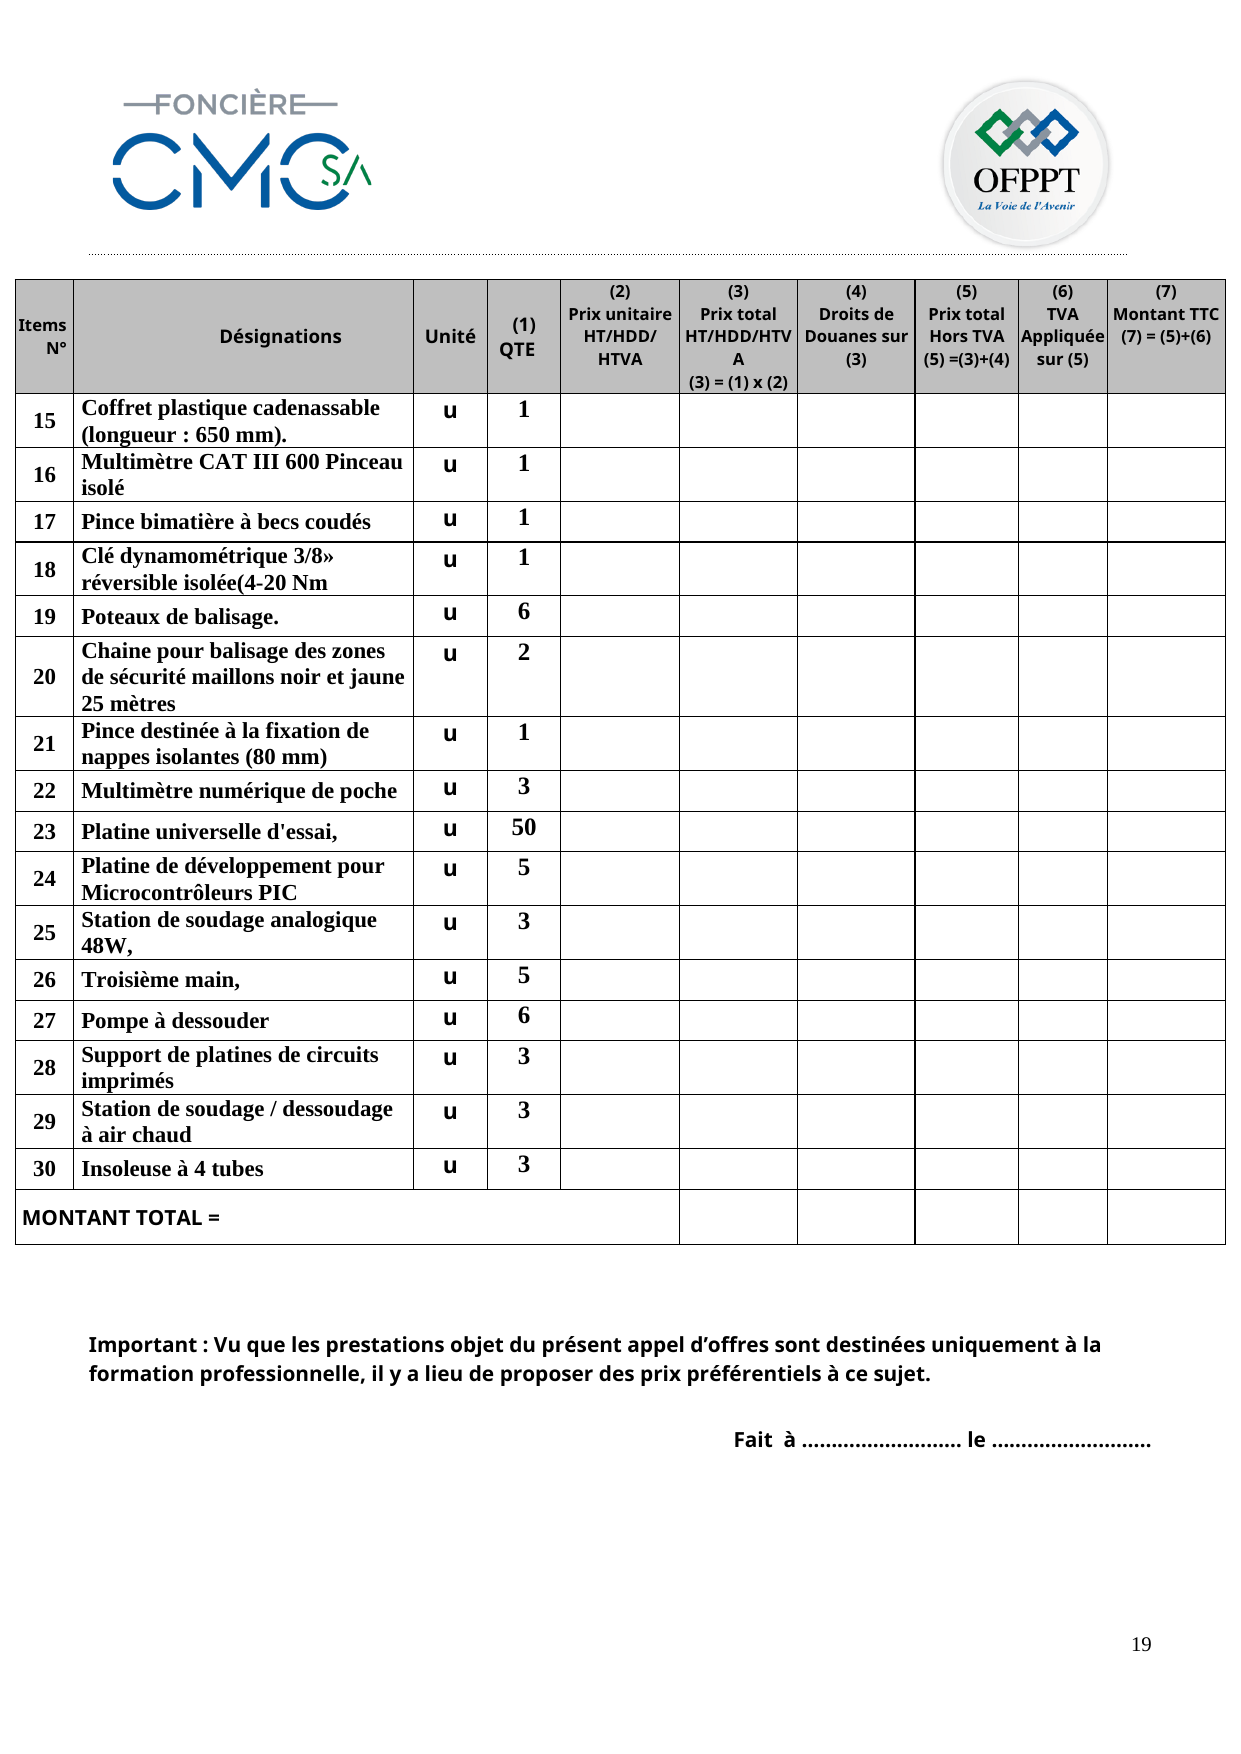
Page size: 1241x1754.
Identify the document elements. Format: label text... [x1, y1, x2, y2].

table_cell [916, 502, 1018, 541]
table_cell 17 [16, 502, 73, 541]
table_cell [1019, 1190, 1107, 1244]
table_cell u [414, 543, 487, 595]
table_cell 26 [16, 960, 73, 999]
table_cell [680, 1190, 797, 1244]
table_header (4) Droits de Douanes sur (3) [798, 280, 914, 393]
table_cell Poteaux de balisage. [74, 596, 413, 636]
table_cell [561, 717, 679, 770]
table_cell 3 [488, 1149, 560, 1188]
table_cell 1 [488, 717, 560, 770]
table_cell [1108, 394, 1225, 447]
table_cell [1108, 771, 1225, 811]
table_header (6) TVA Appliquée sur (5) [1019, 280, 1107, 393]
table_cell [680, 502, 797, 541]
table_cell Pompe à dessouder [74, 1001, 413, 1040]
table_cell [798, 1001, 914, 1040]
table_cell [916, 717, 1018, 770]
table_cell u [414, 717, 487, 770]
table_cell [561, 596, 679, 636]
table_cell u [414, 1095, 487, 1148]
table_cell [680, 543, 797, 595]
table_cell [1108, 852, 1225, 905]
table_cell [916, 812, 1018, 851]
table_cell u [414, 448, 487, 501]
table_cell 19 [16, 596, 73, 636]
picture [112, 88, 372, 210]
table_cell 1 [488, 543, 560, 595]
table_cell [798, 502, 914, 541]
table_cell 29 [16, 1095, 73, 1148]
table_cell Support de platines de circuits imprimés [74, 1041, 413, 1094]
table_cell [561, 906, 679, 959]
table_cell 3 [488, 771, 560, 811]
table_cell [916, 596, 1018, 636]
table_header Items N° [16, 280, 73, 393]
table_cell 21 [16, 717, 73, 770]
text Fait à ……………………… le ……………………… [89, 1425, 1152, 1453]
table_cell [561, 771, 679, 811]
table_cell [916, 1149, 1018, 1188]
picture [935, 73, 1116, 254]
table_cell [680, 1149, 797, 1188]
table_cell [798, 1041, 914, 1094]
table_cell [1019, 448, 1107, 501]
table_cell [1019, 543, 1107, 595]
table_cell [561, 1149, 679, 1188]
table_cell Station de soudage analogique 48W, [74, 906, 413, 959]
table_cell [798, 771, 914, 811]
table_cell MONTANT TOTAL = [16, 1190, 679, 1244]
table_cell [680, 1041, 797, 1094]
table_cell [1108, 637, 1225, 716]
table_cell [798, 852, 914, 905]
table_cell [680, 852, 797, 905]
table_cell u [414, 502, 487, 541]
table_cell u [414, 852, 487, 905]
table_cell [798, 543, 914, 595]
table_cell [1108, 1190, 1225, 1244]
table_cell 23 [16, 812, 73, 851]
table_cell [561, 852, 679, 905]
table_cell Multimètre CAT III 600 Pinceau isolé [74, 448, 413, 501]
table_cell [916, 448, 1018, 501]
table_cell [1019, 771, 1107, 811]
table_cell 1 [488, 394, 560, 447]
table_cell [1108, 448, 1225, 501]
table_cell [916, 906, 1018, 959]
table_cell [798, 637, 914, 716]
table_cell [1019, 502, 1107, 541]
table_cell 5 [488, 960, 560, 999]
table_cell [916, 852, 1018, 905]
table_cell Coffret plastique cadenassable (longueur : 650 mm). [74, 394, 413, 447]
table_cell [798, 717, 914, 770]
table_header (3) Prix total HT/HDD/HTVA (3) = (1) x (2) [680, 280, 797, 393]
table_cell 25 [16, 906, 73, 959]
table_cell [1019, 394, 1107, 447]
table_cell [798, 812, 914, 851]
table_cell 24 [16, 852, 73, 905]
table_cell [916, 771, 1018, 811]
table_cell 28 [16, 1041, 73, 1094]
table_cell [916, 1095, 1018, 1148]
table_cell 2 [488, 637, 560, 716]
table_cell [561, 502, 679, 541]
table_cell [1019, 906, 1107, 959]
table_cell [916, 960, 1018, 999]
table_cell [1108, 1001, 1225, 1040]
table_cell [1019, 717, 1107, 770]
table_cell [798, 448, 914, 501]
table_header Unité [414, 280, 487, 393]
table_cell [561, 960, 679, 999]
table_cell 22 [16, 771, 73, 811]
table_cell [916, 637, 1018, 716]
table_cell [680, 812, 797, 851]
table_cell u [414, 596, 487, 636]
table_cell 6 [488, 1001, 560, 1040]
text Important : Vu que les prestations objet du présent appel d’offres sont destinées uniquement à la formation professionnelle, il y a lieu de proposer des prix préférentiels à ce sujet. [89, 1331, 1152, 1387]
table_cell [1108, 596, 1225, 636]
table_cell u [414, 812, 487, 851]
table_header (2) Prix unitaire HT/HDD/HTVA [561, 280, 679, 393]
table_cell 1 [488, 448, 560, 501]
table_cell Clé dynamométrique 3/8» réversible isolée(4-20 Nm [74, 543, 413, 595]
table_cell [1019, 1001, 1107, 1040]
table_cell [1019, 1095, 1107, 1148]
table_header (1) QTE [488, 280, 560, 393]
table_cell [680, 1095, 797, 1148]
table_cell u [414, 1041, 487, 1094]
table_cell [561, 1001, 679, 1040]
table_header (7) Montant TTC (7) = (5)+(6) [1108, 280, 1225, 393]
table_cell [1108, 1095, 1225, 1148]
table_cell [1108, 1041, 1225, 1094]
table_cell 6 [488, 596, 560, 636]
table_cell 20 [16, 637, 73, 716]
table_cell u [414, 394, 487, 447]
table_cell [1108, 906, 1225, 959]
table_cell u [414, 771, 487, 811]
table_cell 3 [488, 906, 560, 959]
table_cell [798, 1095, 914, 1148]
table_cell [798, 960, 914, 999]
table_cell [1108, 717, 1225, 770]
table_cell u [414, 906, 487, 959]
table_cell [561, 1041, 679, 1094]
table_cell [561, 812, 679, 851]
table_cell u [414, 637, 487, 716]
table_cell 50 [488, 812, 560, 851]
table_cell [1108, 1149, 1225, 1188]
table_cell [1019, 637, 1107, 716]
table_cell 1 [488, 502, 560, 541]
table_cell [1019, 596, 1107, 636]
table_cell [680, 906, 797, 959]
table_cell Platine universelle d'essai, [74, 812, 413, 851]
table_cell [798, 906, 914, 959]
table_cell [680, 596, 797, 636]
table_cell [680, 394, 797, 447]
table_cell Station de soudage / dessoudage à air chaud [74, 1095, 413, 1148]
table_cell [561, 1095, 679, 1148]
table_cell Pince destinée à la fixation de nappes isolantes (80 mm) [74, 717, 413, 770]
table_cell [680, 1001, 797, 1040]
table_cell [1019, 960, 1107, 999]
table_cell [1108, 502, 1225, 541]
table_cell [916, 543, 1018, 595]
table_cell [1019, 1149, 1107, 1188]
table_cell 3 [488, 1095, 560, 1148]
table_cell 3 [488, 1041, 560, 1094]
table_cell 30 [16, 1149, 73, 1188]
table_cell 15 [16, 394, 73, 447]
table_cell [1019, 812, 1107, 851]
table_cell [916, 1041, 1018, 1094]
table_cell 18 [16, 543, 73, 595]
table_cell [798, 1190, 914, 1244]
table_cell [1108, 543, 1225, 595]
table_cell u [414, 1001, 487, 1040]
table_cell u [414, 960, 487, 999]
table_cell [561, 394, 679, 447]
table_header (5) Prix total Hors TVA (5) =(3)+(4) [916, 280, 1018, 393]
table_cell [680, 637, 797, 716]
table_cell Multimètre numérique de poche [74, 771, 413, 811]
table_cell [798, 1149, 914, 1188]
table_cell Platine de développement pour Microcontrôleurs PIC [74, 852, 413, 905]
table_cell 16 [16, 448, 73, 501]
table_cell [680, 771, 797, 811]
table_cell [1019, 1041, 1107, 1094]
table_cell [561, 637, 679, 716]
table_cell Insoleuse à 4 tubes [74, 1149, 413, 1188]
table_cell u [414, 1149, 487, 1188]
table_cell [1108, 960, 1225, 999]
table_header Désignations [74, 280, 413, 393]
table_cell [561, 448, 679, 501]
table_cell [1019, 852, 1107, 905]
table_cell [680, 448, 797, 501]
table_cell 5 [488, 852, 560, 905]
table_cell [916, 394, 1018, 447]
table_cell 27 [16, 1001, 73, 1040]
table_cell [916, 1001, 1018, 1040]
table_cell Chaine pour balisage des zones de sécurité maillons noir et jaune 25 mètres [74, 637, 413, 716]
table_cell [1108, 812, 1225, 851]
table_cell [798, 394, 914, 447]
table_cell Troisième main, [74, 960, 413, 999]
table_cell [561, 543, 679, 595]
table_cell [680, 717, 797, 770]
table_cell [916, 1190, 1018, 1244]
table_cell [680, 960, 797, 999]
table_cell Pince bimatière à becs coudés [74, 502, 413, 541]
table_cell [798, 596, 914, 636]
